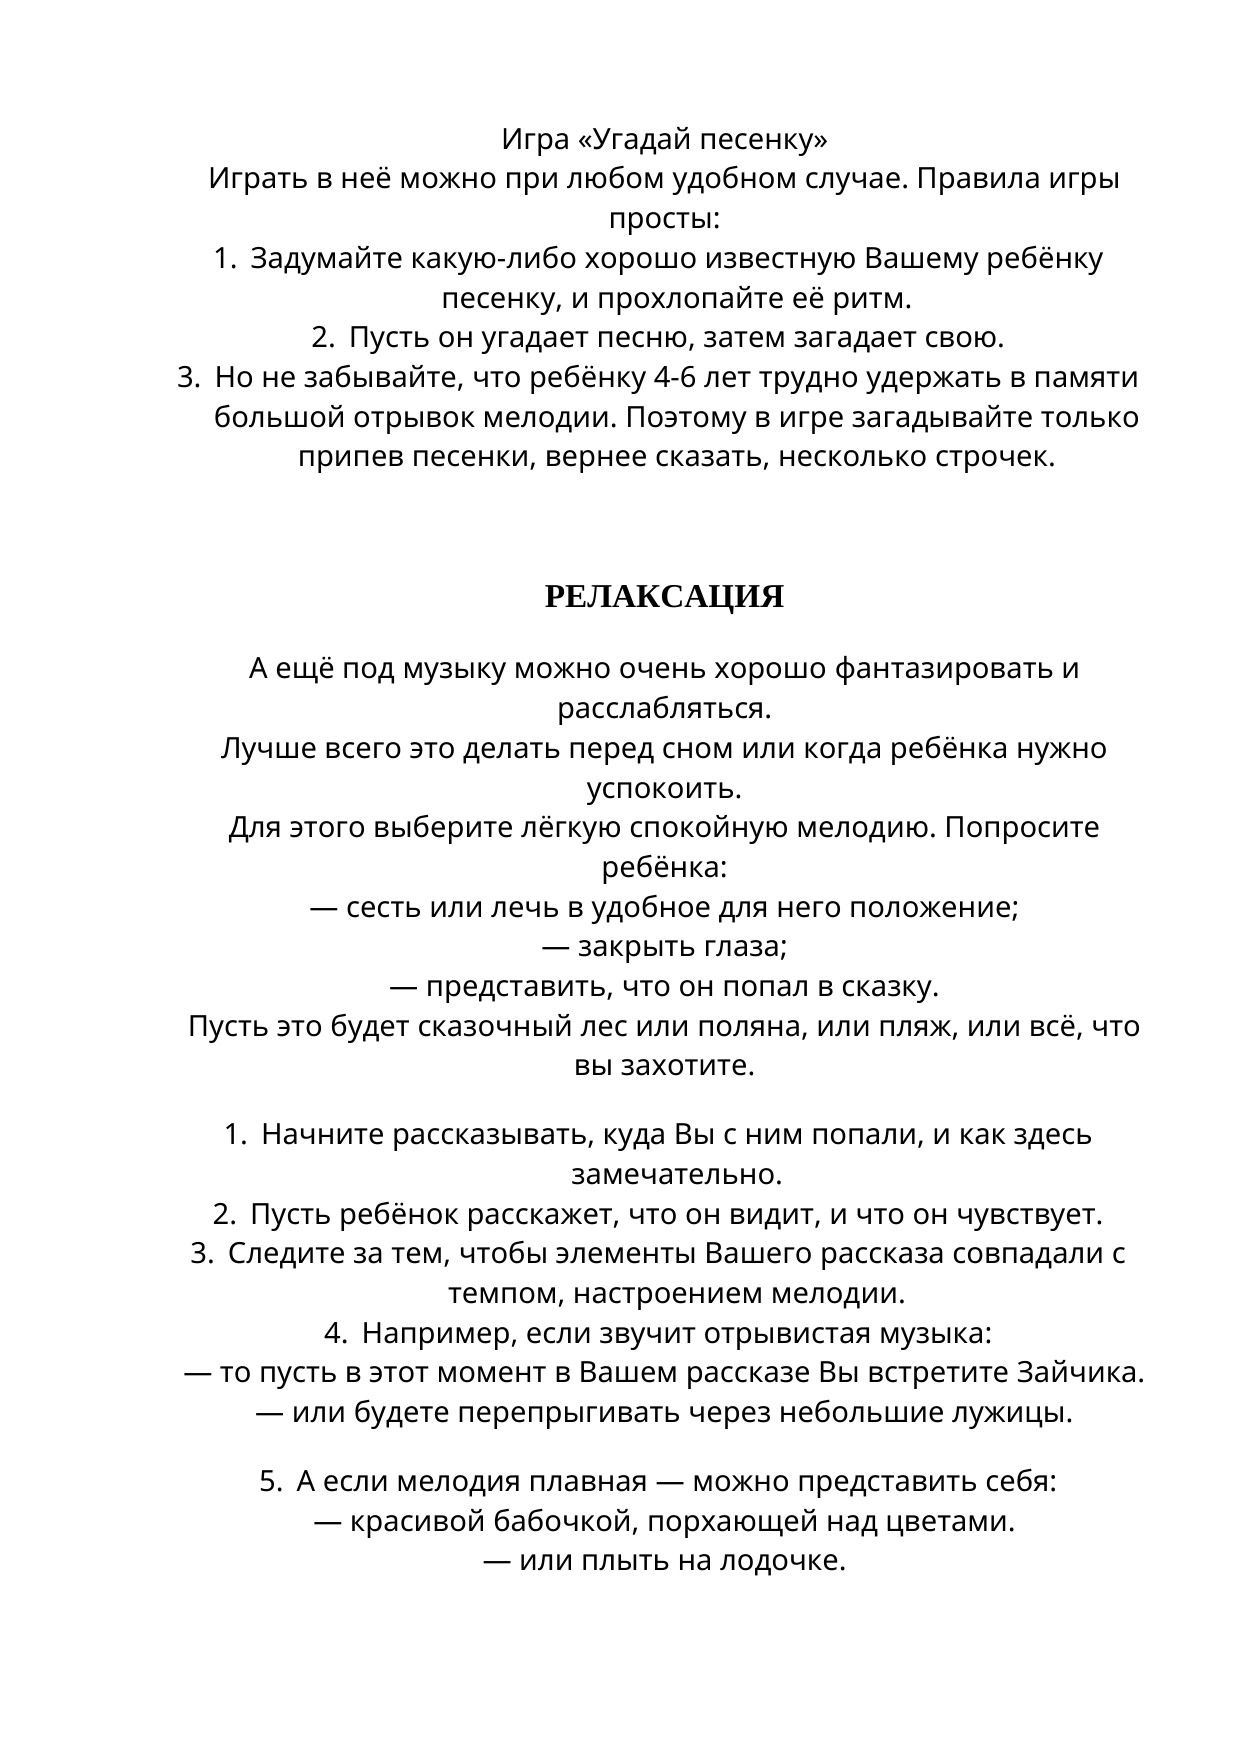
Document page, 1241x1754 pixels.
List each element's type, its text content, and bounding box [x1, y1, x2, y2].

list Начните рассказывать, куда Вы с ним попали, и как здесь замечательно. [165, 1113, 1152, 1193]
list Пусть он угадает песню, затем загадает свою. [165, 317, 1152, 356]
text — красивой бабочкой, порхающей над цветами. [177, 1500, 1152, 1539]
text РЕЛАКСАЦИЯ [177, 576, 1152, 614]
text — закрыть глаза; [177, 926, 1152, 965]
text — представить, что он попал в сказку. [177, 965, 1152, 1005]
list Задумайте какую-либо хорошо известную Вашему ребёнку песенку, и прохлопайте её ритм. [165, 237, 1152, 317]
list Но не забывайте, что ребёнку 4-6 лет трудно удержать в памяти большой отрывок мелодии. Поэтому в игре загадывайте только припев песенки, вернее сказать, несколько строчек. [165, 356, 1152, 475]
text Пусть это будет сказочный лес или поляна, или пляж, или всё, что вы захотите. [177, 1005, 1152, 1084]
text — то пусть в этот момент в Вашем рассказе Вы встретите Зайчика. [177, 1352, 1152, 1391]
text — или будете перепрыгивать через небольшие лужицы. [177, 1391, 1152, 1431]
list А если мелодия плавная — можно представить себя: [165, 1460, 1152, 1500]
text — сесть или лечь в удобное для него положение; [177, 886, 1152, 926]
text Для этого выберите лёгкую спокойную мелодию. Попросите ребёнка: [177, 807, 1152, 886]
text А ещё под музыку можно очень хорошо фантазировать и расслабляться. [177, 648, 1152, 727]
list Пусть ребёнок расскажет, что он видит, и что он чувствует. [165, 1193, 1152, 1233]
list Следите за тем, чтобы элементы Вашего рассказа совпадали с темпом, настроением мелодии. [165, 1233, 1152, 1312]
text Лучше всего это делать перед сном или когда ребёнка нужно успокоить. [177, 727, 1152, 807]
text Игра «Угадай песенку» [177, 118, 1152, 158]
text Играть в неё можно при любом удобном случае. Правила игры просты: [177, 158, 1152, 237]
text — или плыть на лодочке. [177, 1539, 1152, 1579]
list Например, если звучит отрывистая музыка: [165, 1312, 1152, 1352]
